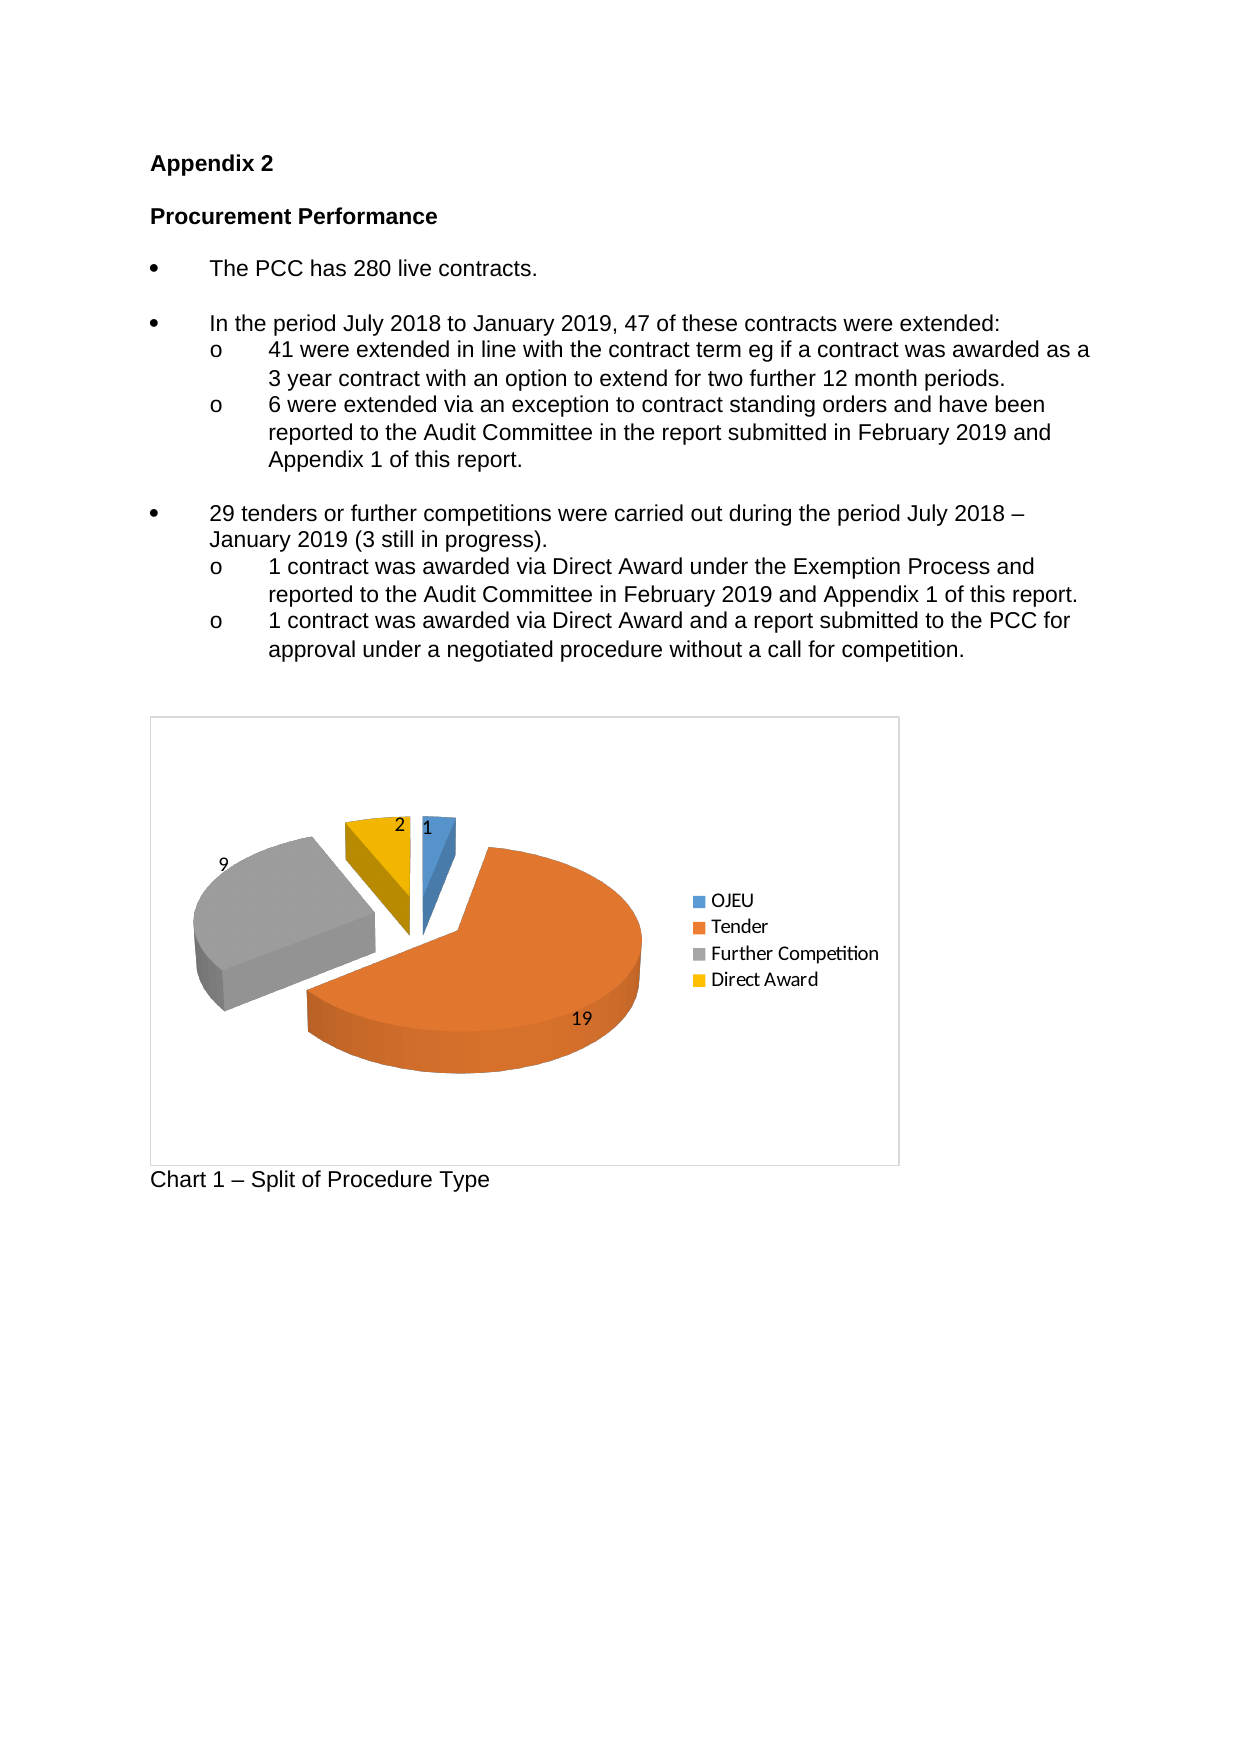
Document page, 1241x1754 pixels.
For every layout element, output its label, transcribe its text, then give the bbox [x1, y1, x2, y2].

list 29 tenders or further competitions were carried out during the period July 2018 – January 2019 (3 still in progress). [150, 500, 1090, 553]
list 1 contract was awarded via Direct Award and a report submitted to the PCC for approval under a negotiated procedure without a call for competition. [209, 607, 1090, 690]
list Procurement Performance [150, 203, 1090, 229]
list 6 were extended via an exception to contract standing orders and have been reported to the Audit Committee in the report submitted in February 2019 and Appendix 1 of this report. [209, 391, 1090, 500]
list 1 contract was awarded via Direct Award under the Exemption Process and reported to the Audit Committee in February 2019 and Appendix 1 of this report. [209, 553, 1090, 607]
list Appendix 2 [150, 150, 1090, 176]
list 41 were extended in line with the contract term eg if a contract was awarded as a 3 year contract with an option to extend for two further 12 month periods. [209, 336, 1090, 391]
text Chart 1 – Split of Procedure Type [150, 1166, 1090, 1193]
list The PCC has 280 live contracts. [150, 255, 1090, 310]
list In the period July 2018 to January 2019, 47 of these contracts were extended: [150, 310, 1090, 336]
